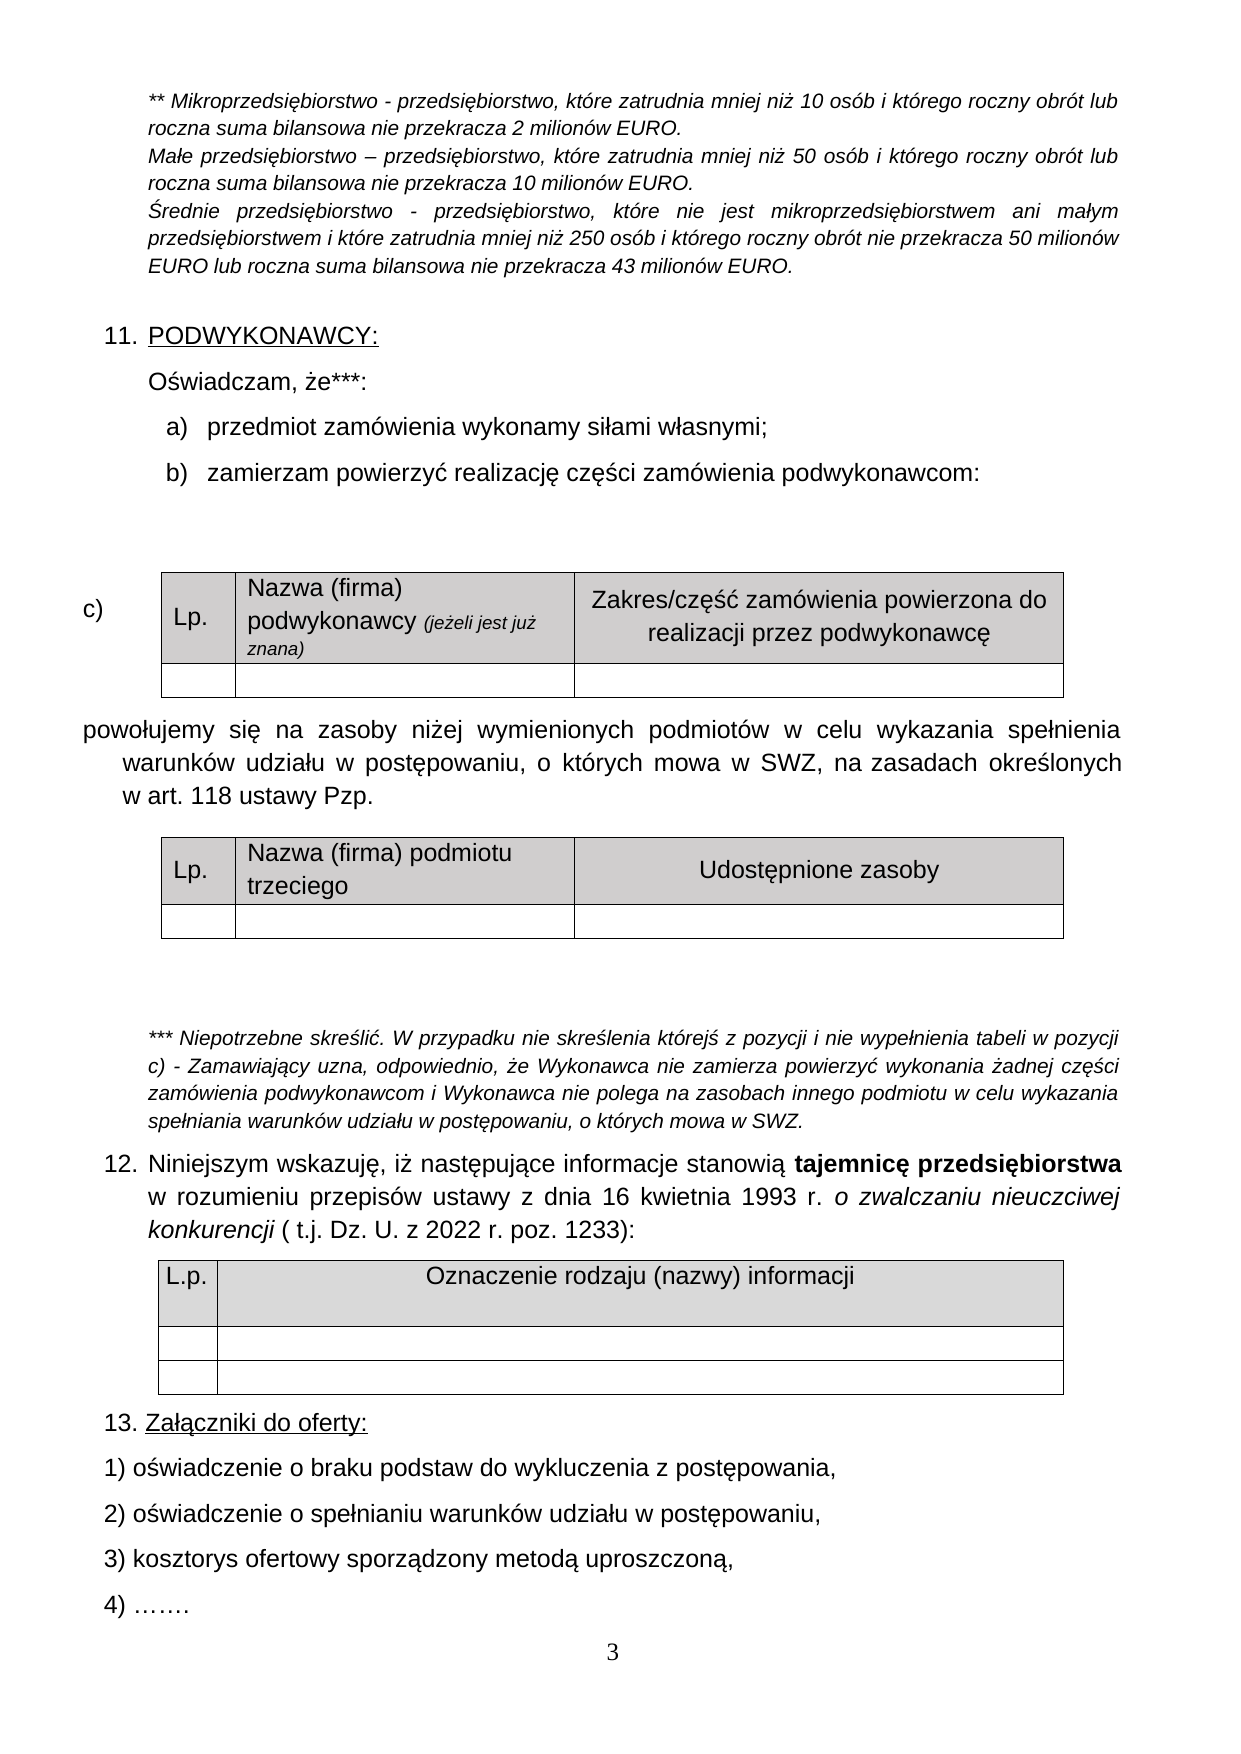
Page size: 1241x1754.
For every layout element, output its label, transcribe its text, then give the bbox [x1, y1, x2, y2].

list powołujemy się na zasoby niżej wymienionych podmiotów w celu wykazania spełnienia warunków udziału w postępowaniu, o których mowa w SWZ, na zasadach określonych w art. 118 ustawy Pzp. [103, 594, 1122, 810]
list Niniejszym wskazuję, iż następujące informacje stanowią tajemnicę przedsiębiorstwa w rozumieniu przepisów ustawy z dnia 16 kwietnia 1993 r. o zwalczaniu nieuczciwej konkurencji ( t.j. Dz. U. z 2022 r. poz. 1233): [103, 1148, 1122, 1243]
list przedmiot zamówienia wykonamy siłami własnymi; [188, 412, 1122, 441]
text *** Niepotrzebne skreślić. W przypadku nie skreślenia którejś z pozycji i nie wypełnienia tabeli w pozycji c) - Zamawiający uzna, odpowiednio, że Wykonawca nie zamierza powierzyć wykonania żadnej części zamówienia podwykonawcom i Wykonawca nie polega na zasobach innego podmiotu w celu wykazania spełniania warunków udziału w postępowaniu, o których mowa w SWZ. [148, 1026, 1122, 1132]
table_cell [575, 664, 1063, 697]
table_cell [236, 905, 574, 938]
table_cell [159, 1327, 217, 1360]
list Małe przedsiębiorstwo – przedsiębiorstwo, które zatrudnia mniej niż 50 osób i którego roczny obrót lub roczna suma bilansowa nie przekracza 10 milionów EURO. [148, 144, 1122, 195]
list zamierzam powierzyć realizację części zamówienia podwykonawcom: [188, 458, 1122, 486]
table_cell [159, 1361, 217, 1394]
table_cell [218, 1327, 1063, 1360]
table_header Nazwa (firma) podwykonawcy (jeżeli jest już znana) [236, 573, 574, 663]
list PODWYKONAWCY: [103, 321, 1122, 350]
table_header Udostępnione zasoby [575, 838, 1063, 904]
text 2) oświadczenie o spełnianiu warunków udziału w postępowaniu, [103, 1499, 1122, 1528]
table_cell [162, 664, 235, 697]
text Oświadczam, że***: [148, 367, 1122, 395]
text 13. Załączniki do oferty: [103, 1408, 1122, 1437]
text 1) oświadczenie o braku podstaw do wykluczenia z postępowania, [103, 1453, 1122, 1482]
table_cell [236, 664, 574, 697]
table_header L.p. [159, 1261, 217, 1326]
table_header Zakres/część zamówienia powierzona do realizacji przez podwykonawcę [575, 573, 1063, 663]
table_header Oznaczenie rodzaju (nazwy) informacji [218, 1261, 1063, 1326]
table_header Lp. [162, 573, 235, 663]
table_cell [162, 905, 235, 938]
list Średnie przedsiębiorstwo - przedsiębiorstwo, które nie jest mikroprzedsiębiorstwem ani małym przedsiębiorstwem i które zatrudnia mniej niż 250 osób i którego roczny obrót nie przekracza 50 milionów EURO lub roczna suma bilansowa nie przekracza 43 milionów EURO. [148, 199, 1122, 278]
text 4) ……. [103, 1590, 1122, 1619]
text 3) kosztorys ofertowy sporządzony metodą uproszczoną, [103, 1544, 1122, 1573]
list ** Mikroprzedsiębiorstwo - przedsiębiorstwo, które zatrudnia mniej niż 10 osób i którego roczny obrót lub roczna suma bilansowa nie przekracza 2 milionów EURO. [148, 89, 1122, 140]
table_header Nazwa (firma) podmiotu trzeciego [236, 838, 574, 904]
table_cell [218, 1361, 1063, 1394]
table_header Lp. [162, 838, 235, 904]
table_cell [575, 905, 1063, 938]
